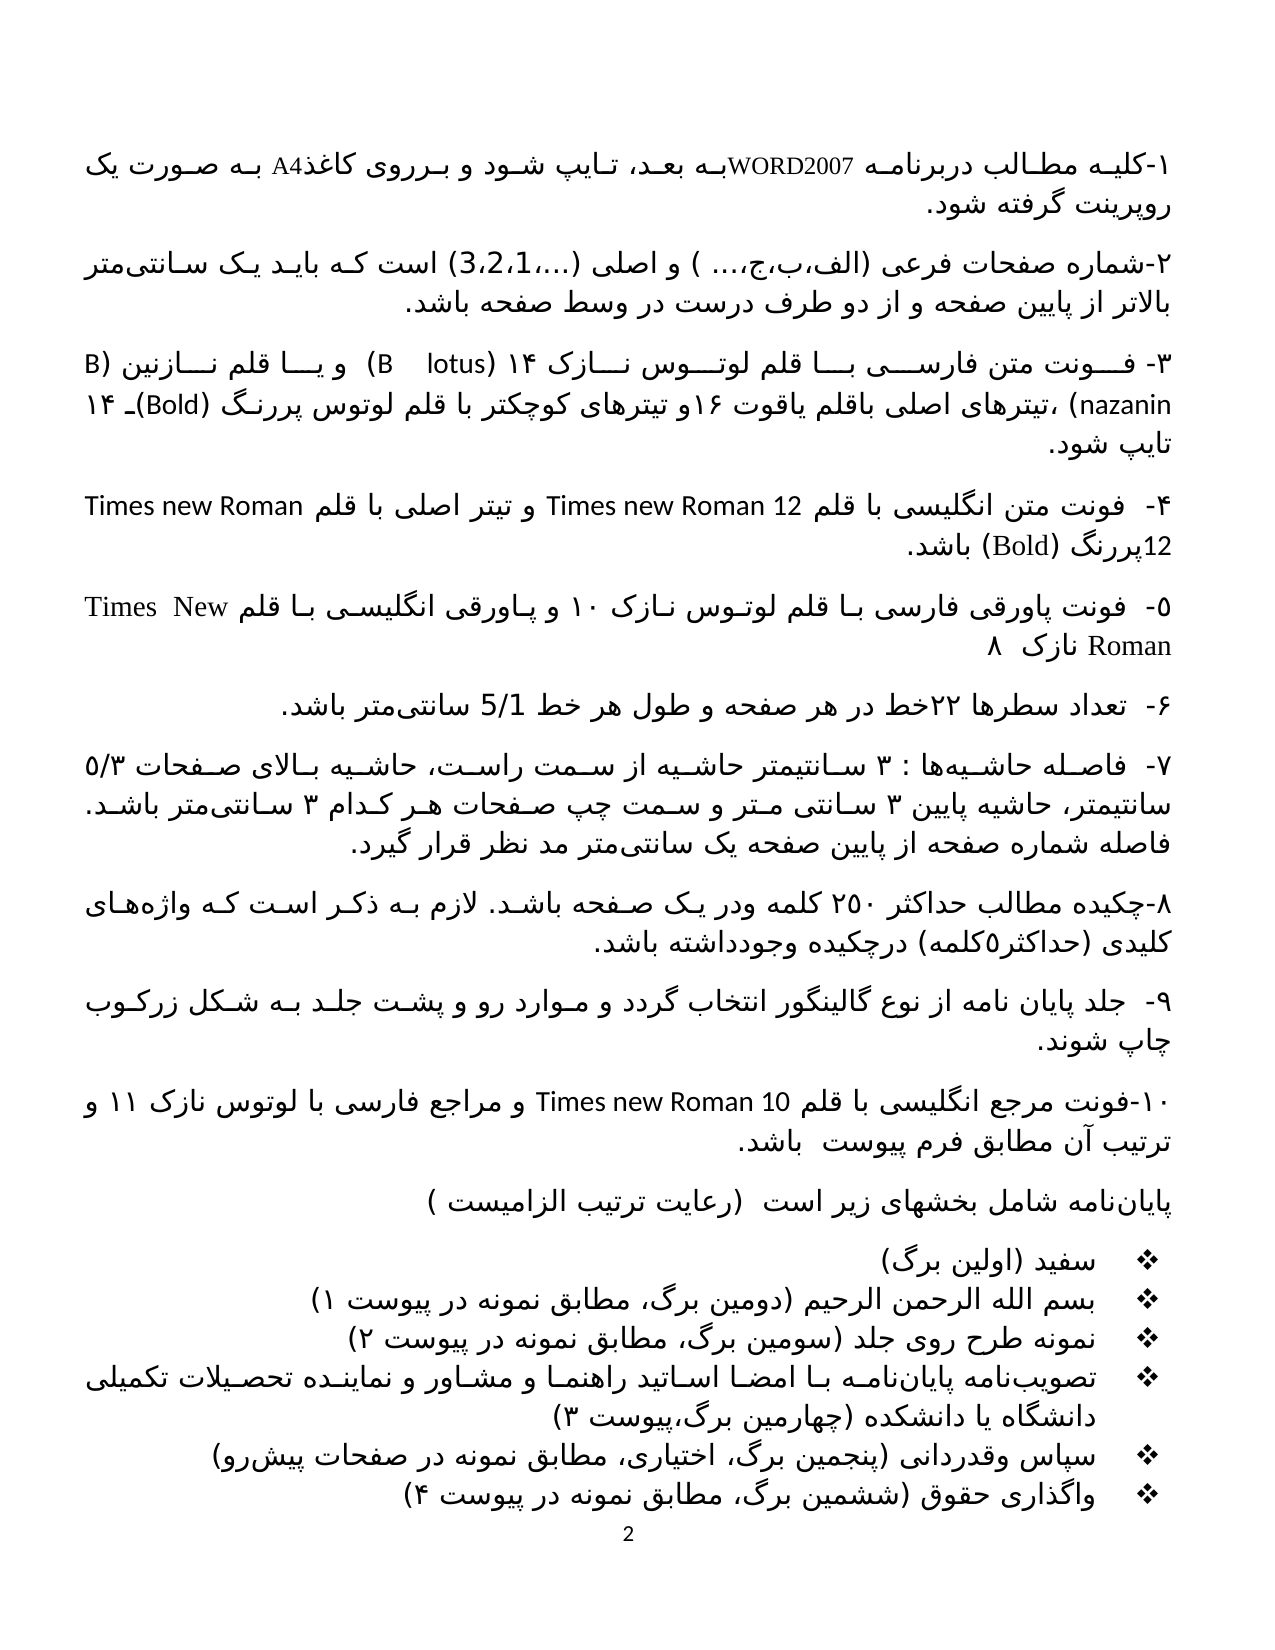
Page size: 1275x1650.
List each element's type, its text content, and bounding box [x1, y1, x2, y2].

list تصویب‌نامه پایان‌نامه با امضا اساتید راهنما و مشاور و نماینده تحصیلات تکمیلی دانشگاه یا دانشکده (چهارمین برگ،پيوست ۳) [84, 1361, 1134, 1433]
list نمونه طرح روی جلد (سومین برگ، مطابق نمونه در پيوست ۲) [84, 1322, 1134, 1356]
text ۶- تعداد سطرها ۲۲خط در هر صفحه و طول هر خط 5/1 سانتی‌متر باشد. [84, 688, 1172, 722]
list سپاس وقدردانی (پنجمین برگ، اختیاری، مطابق نمونه در صفحات پیش‌رو) [84, 1438, 1134, 1472]
text ۱-کلیه مطالب دربرنامه WORD2007به بعد، تایپ شود و برروی کاغذA4 به صورت یک‌ روپرینت گرفته ‌شود. [84, 148, 1172, 221]
text ۹- جلد پایان نامه از نوع گالینگور انتخاب گردد و موارد رو و پشت جلد به شکل زرکوب چاپ شوند. [84, 985, 1172, 1058]
text ٥- فونت پاورقی فارسی با قلم لوتوس نازک ۱۰ و پاورقی انگلیسی با قلم Times New Roman نازک ۸ [84, 589, 1172, 663]
text ۲-شماره صفحات فرعی (الف،ب،ج،... ) و اصلی (...،3،2،1) است که باید یک سانتی‌متر بالاتر از پایین صفحه و از دو طرف درست در وسط صفحه باشد. [84, 246, 1172, 319]
list بسم الله الرحمن الرحیم (دومین برگ، مطابق نمونه در پيوست ۱) [84, 1283, 1134, 1317]
text ۱۰-فونت مرجع انگلیسی با قلم Times new Roman 10 و مراجع فارسی با لوتوس نازک ۱۱ و ترتیب آن مطابق فرم پیوست باشد. [84, 1083, 1172, 1158]
text ۸-چکیده مطالب حداکثر ۲٥۰ کلمه‌ ودر یک صفحه باشد. لازم به ذکر است که واژه‌های کلیدی (حداکثر٥کلمه) درچکیده وجودداشته باشد. [84, 886, 1172, 959]
text ۴- فونت متن انگلیسی با قلم Times new Roman 12 و تیتر اصلی با قلم Times new Roman 12پررنگ (Bold) باشد. [84, 487, 1172, 563]
text پایان‌نامه شامل بخشهای زیر است (رعایت ترتیب الزامیست ) [84, 1184, 1172, 1218]
text ۷- فاصله حاشیه‌ها : ۳ سانتیمتر حاشیه از سمت راست‌، حاشیه بالای صفحات ٥/۳ سانتیمتر‌، حاشیه پایین ۳ سانتی متر و سمت چپ صفحات هر کدام ۳ سانتی‌متر باشد. فاصله شماره صفحه از پایین صفحه یک سانتی‌متر مد نظر قرار گیرد. [84, 748, 1172, 860]
text ۳- فونت متن فارسی با قلم لوتوس نازک ۱۴ (B lotus) و یا قلم نازنین (B nazanin) ،تیترهای اصلی باقلم یاقوت ۱۶و تیترهای کوچکتر با قلم لوتوس پررنگ (Bold) ۱۴ تایپ شود. [84, 345, 1172, 461]
list سفید (اولین برگ) [84, 1244, 1134, 1278]
list واگذاری حقوق (ششمین برگ، مطابق نمونه در پيوست ۴) [84, 1477, 1134, 1511]
